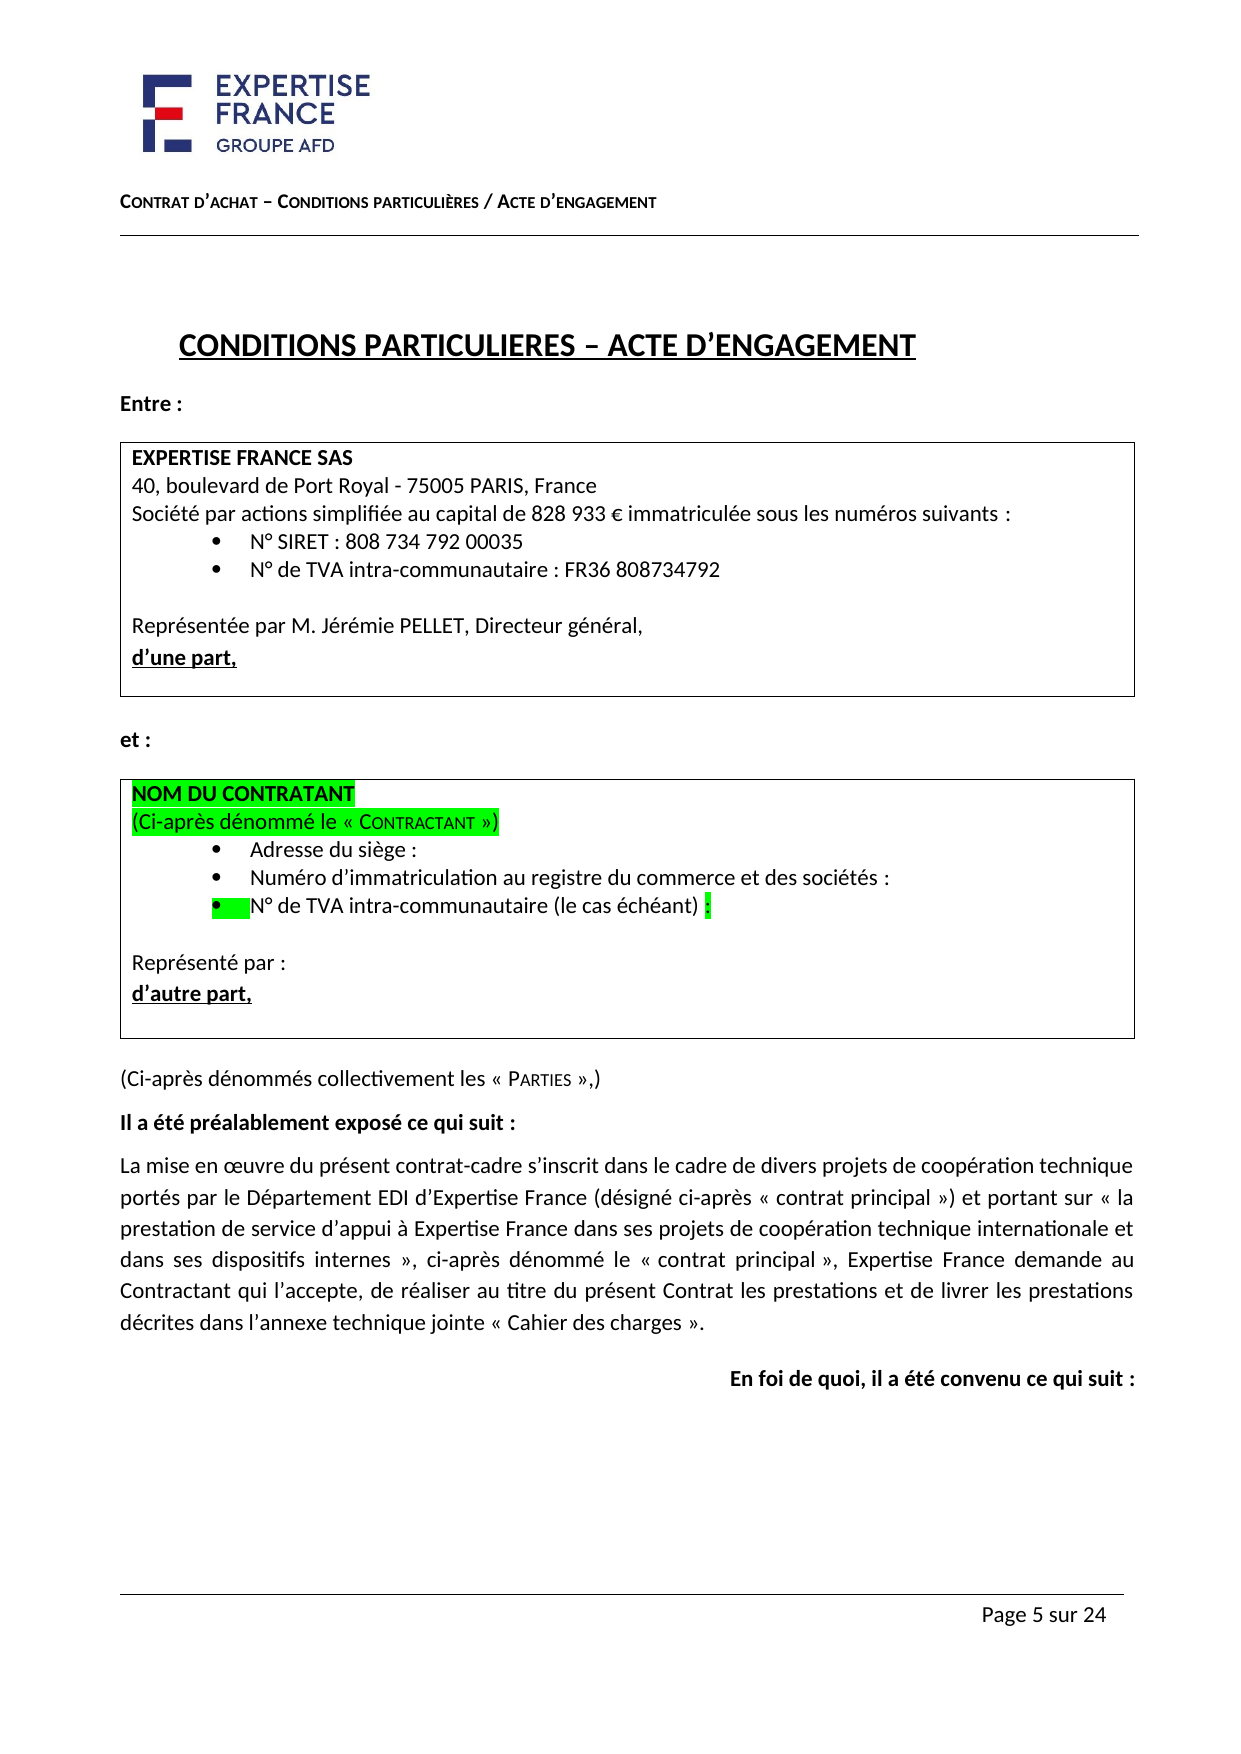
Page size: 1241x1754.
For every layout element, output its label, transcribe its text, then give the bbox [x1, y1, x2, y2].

text Entre : [120, 389, 1135, 417]
table_header NOM DU CONTRATANT (Ci-après dénommé le « Contractant ») Adresse du siège : Numéro d’immatriculation au registre du commerce et des sociétés : N° de TVA intra-communautaire (le cas échéant) : Représenté par : d’autre part, [121, 780, 1134, 1038]
text En foi de quoi, il a été convenu ce qui suit : [120, 1361, 1135, 1392]
picture [120, 41, 397, 183]
text et : [120, 722, 1135, 753]
text conditions PARTICULIERES – acte d’engagement [179, 323, 1135, 364]
text La mise en œuvre du présent contrat-cadre s’inscrit dans le cadre de divers projets de coopération technique portés par le Département EDI d’Expertise France (désigné ci-après « contrat principal ») et portant sur « la prestation de service d’appui à Expertise France dans ses projets de coopération technique internationale et dans ses dispositifs internes », ci-après dénommé le « contrat principal », Expertise France demande au Contractant qui l’accepte, de réaliser au titre du présent Contrat les prestations et de livrer les prestations décrites dans l’annexe technique jointe « Cahier des charges ». [120, 1148, 1135, 1336]
text (Ci-après dénommés collectivement les « Parties »,) [120, 1064, 1135, 1092]
table_header EXPERTISE FRANCE SAS 40, boulevard de Port Royal - 75005 PARIS, France Société par actions simplifiée au capital de 828 933 € immatriculée sous les numéros suivants : N° SIRET : 808 734 792 00035 N° de TVA intra-communautaire : FR36 808734792 Représentée par M. Jérémie PELLET, Directeur général, d’une part, [121, 443, 1134, 696]
text Il a été préalablement exposé ce qui suit : [120, 1105, 1135, 1136]
